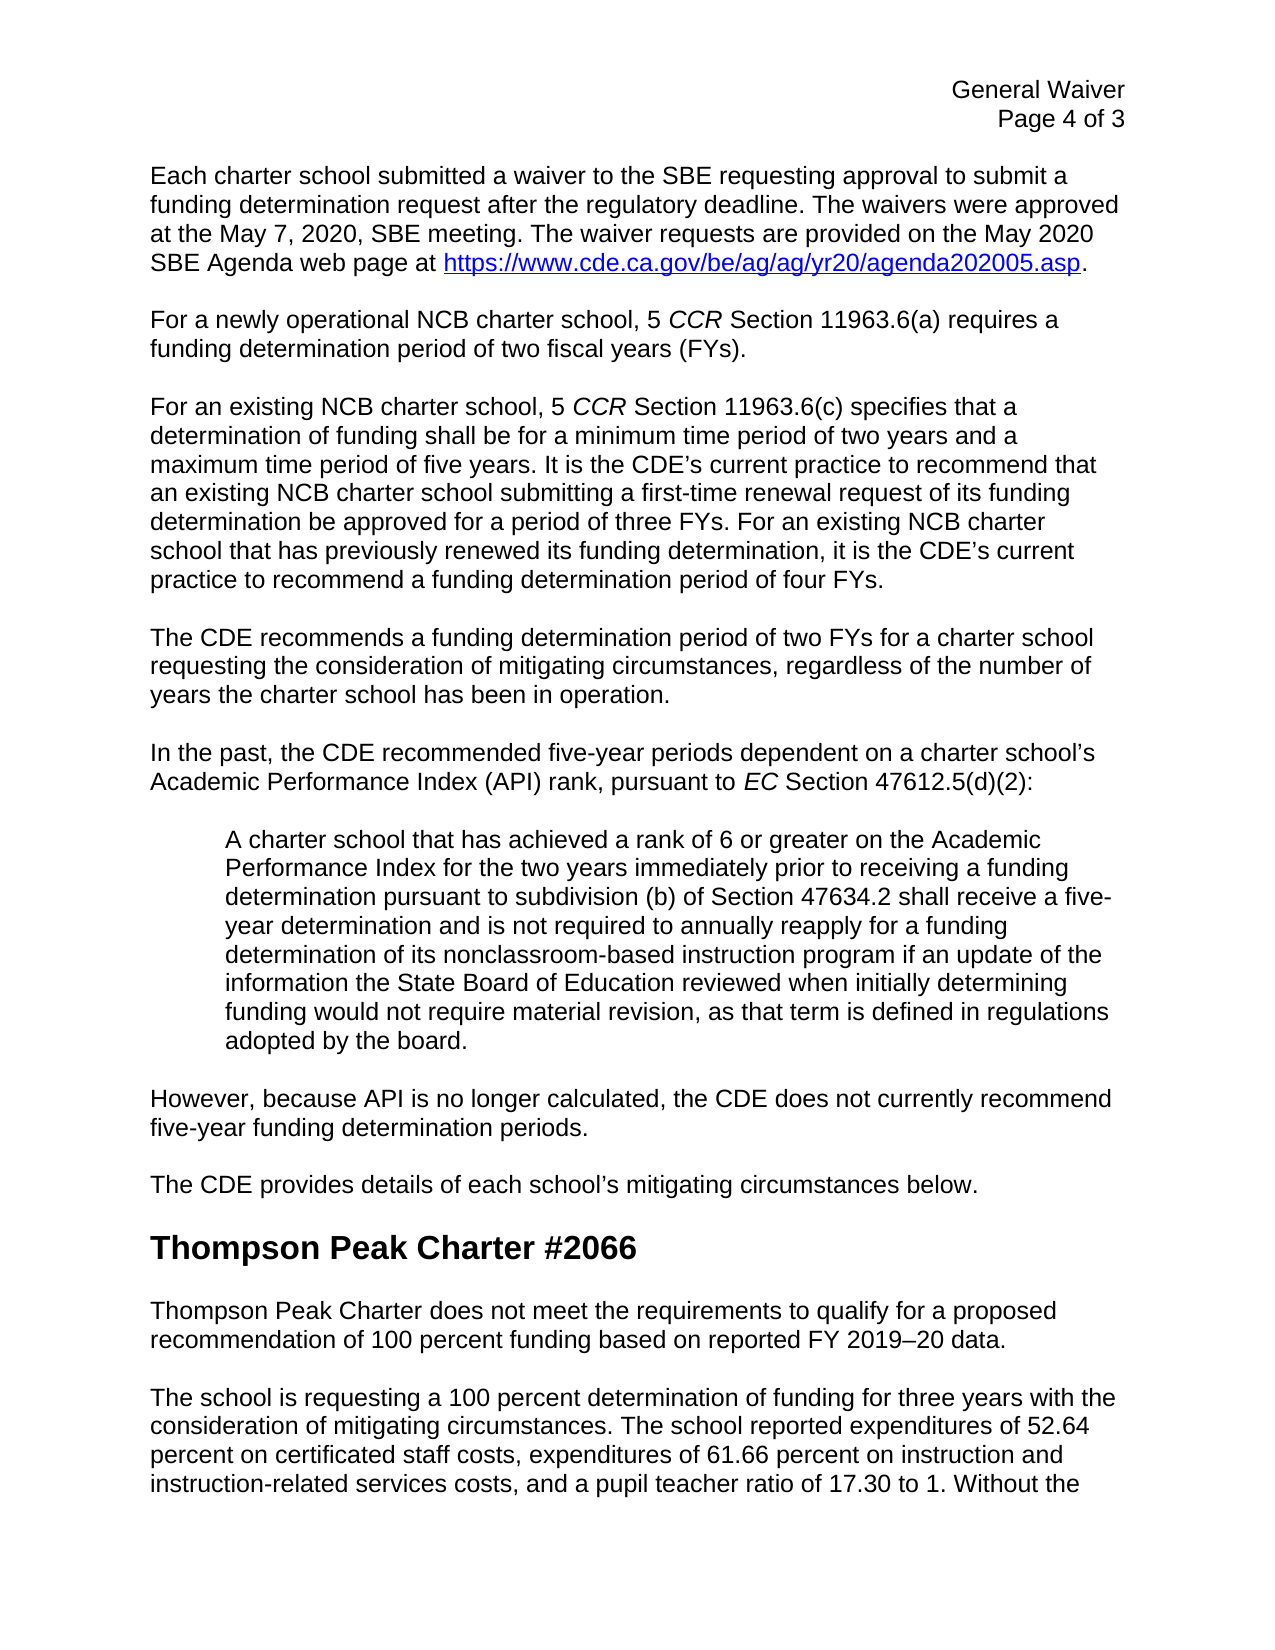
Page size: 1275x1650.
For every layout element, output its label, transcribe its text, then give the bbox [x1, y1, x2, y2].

text The CDE recommends a funding determination period of two FYs for a charter school requesting the consideration of mitigating circumstances, regardless of the number of years the charter school has been in operation. [150, 622, 1125, 709]
subtitle Thompson Peak Charter #2066 [150, 1228, 1125, 1267]
text Thompson Peak Charter does not meet the requirements to qualify for a proposed recommendation of 100 percent funding based on reported FY 2019–20 data. [150, 1296, 1125, 1353]
text Each charter school submitted a waiver to the SBE requesting approval to submit a funding determination request after the regulatory deadline. The waivers were approved at the May 7, 2020, SBE meeting. The waiver requests are provided on the May 2020 SBE Agenda web page at https://www.cde.ca.gov/be/ag/ag/yr20/agenda202005.asp. [150, 161, 1125, 276]
text However, because API is no longer calculated, the CDE does not currently recommend five-year funding determination periods. [150, 1084, 1125, 1141]
text A charter school that has achieved a rank of 6 or greater on the Academic Performance Index for the two years immediately prior to receiving a funding determination pursuant to subdivision (b) of Section 47634.2 shall receive a five-year determination and is not required to annually reapply for a funding determination of its nonclassroom-based instruction program if an update of the information the State Board of Education reviewed when initially determining funding would not require material revision, as that term is defined in regulations adopted by the board. [225, 824, 1125, 1054]
text For a newly operational NCB charter school, 5 CCR Section 11963.6(a) requires a funding determination period of two fiscal years (FYs). [150, 305, 1125, 363]
text The CDE provides details of each school’s mitigating circumstances below. [150, 1170, 1125, 1199]
text In the past, the CDE recommended five-year periods dependent on a charter school’s Academic Performance Index (API) rank, pursuant to EC Section 47612.5(d)(2): [150, 738, 1125, 795]
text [150, 1383, 1125, 1498]
text For an existing NCB charter school, 5 CCR Section 11963.6(c) specifies that a determination of funding shall be for a minimum time period of two years and a maximum time period of five years. It is the CDE’s current practice to recommend that an existing NCB charter school submitting a first-time renewal request of its funding determination be approved for a period of three FYs. For an existing NCB charter school that has previously renewed its funding determination, it is the CDE’s current practice to recommend a funding determination period of four FYs. [150, 392, 1125, 593]
